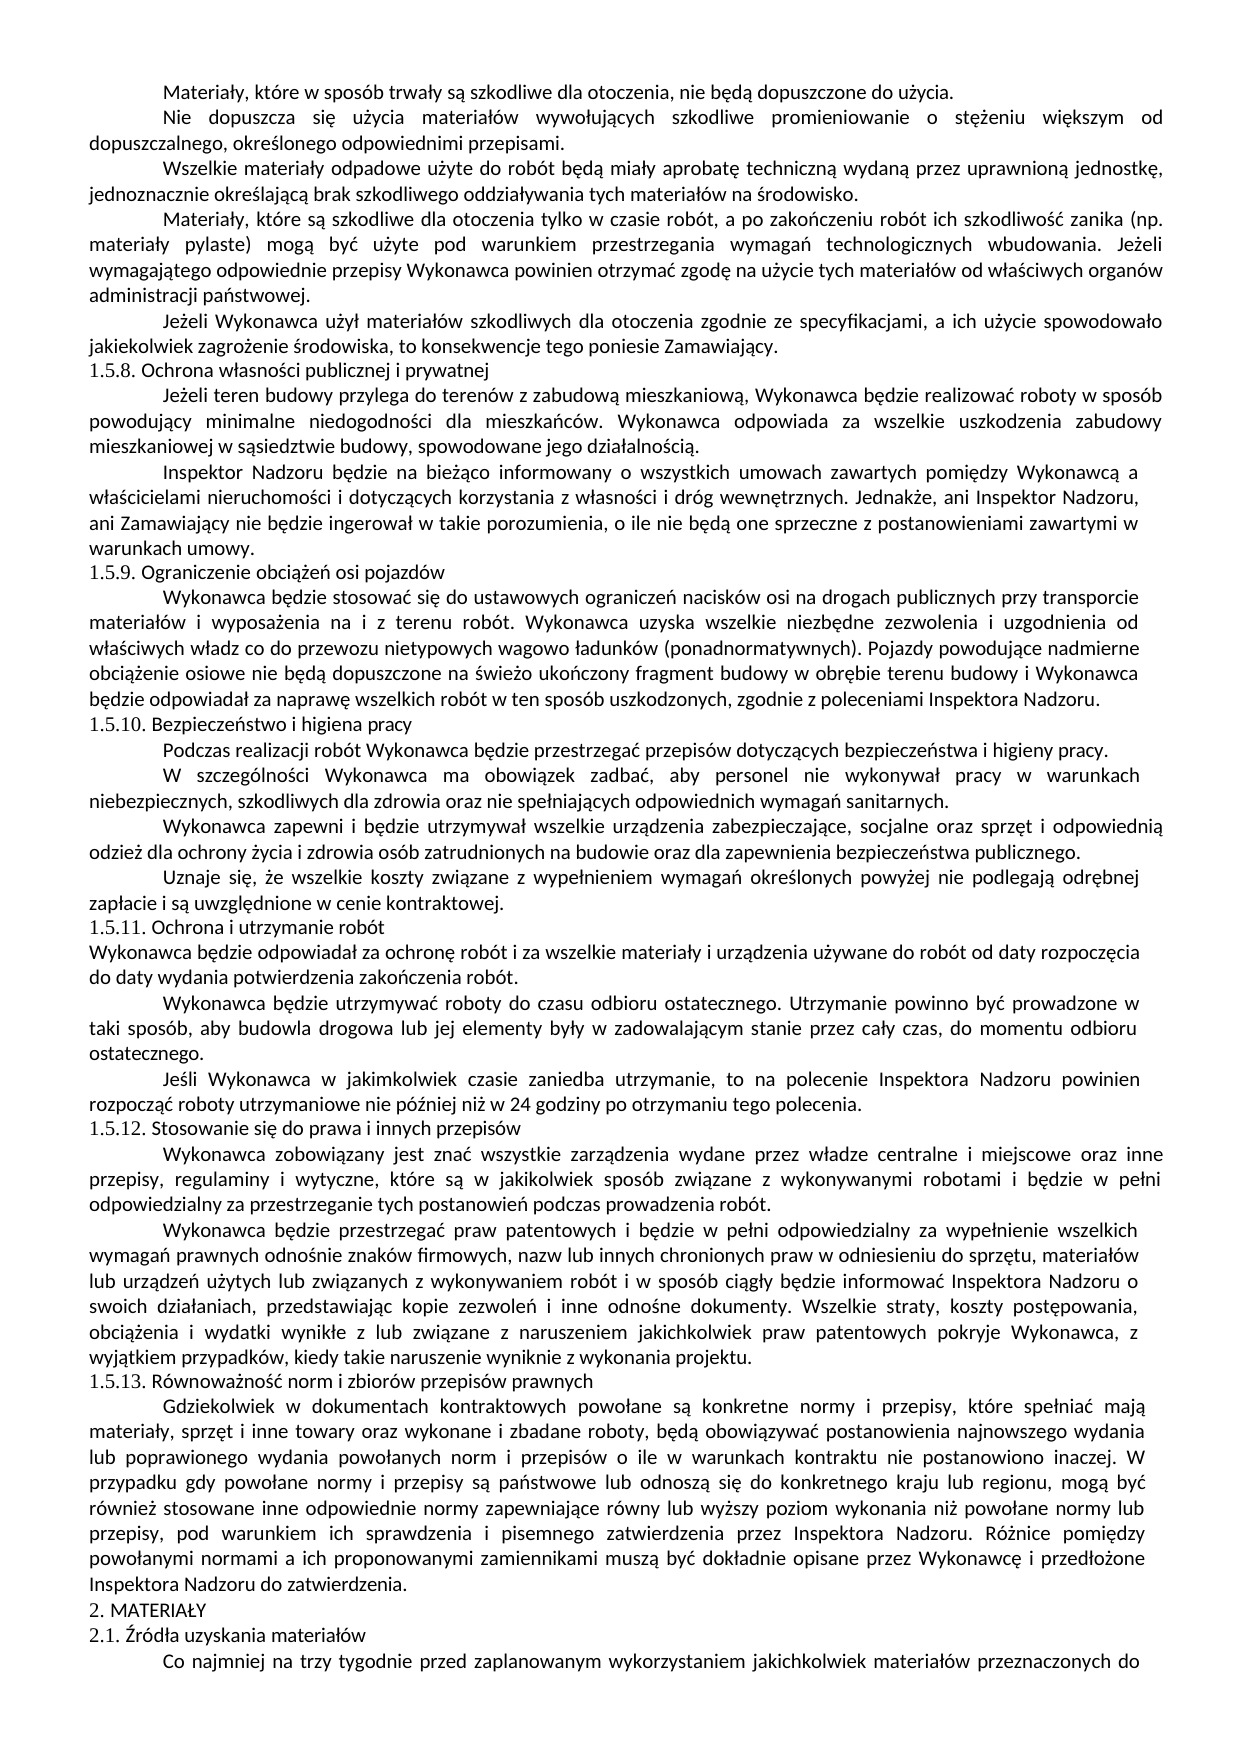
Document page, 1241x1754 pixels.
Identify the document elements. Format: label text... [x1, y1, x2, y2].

text Jeżeli Wykonawca użył materiałów szkodliwych dla otoczenia zgodnie ze specyfikacjami, a ich użycie spowodowało jakiekolwiek zagrożenie środowiska, to konsekwencje tego poniesie Zamawiający. [89, 308, 1163, 359]
text Wykonawca będzie stosować się do ustawowych ograniczeń nacisków osi na drogach publicznych przy transporcie materiałów i wyposażenia na i z terenu robót. Wykonawca uzyska wszelkie niezbędne zezwolenia i uzgodnienia od właściwych władz co do przewozu nietypowych wagowo ładunków (ponadnormatywnych). Pojazdy powodujące nadmierne obciążenie osiowe nie będą dopuszczone na świeżo ukończony fragment budowy w obrębie terenu budowy i Wykonawca będzie odpowiadał za naprawę wszelkich robót w ten sposób uszkodzonych, zgodnie z poleceniami Inspektora Nadzoru. [89, 584, 1140, 711]
text Jeżeli teren budowy przylega do terenów z zabudową mieszkaniową, Wykonawca będzie realizować roboty w sposób powodujący minimalne niedogodności dla mieszkańców. Wykonawca odpowiada za wszelkie uszkodzenia zabudowy mieszkaniowej w sąsiedztwie budowy, spowodowane jego działalnością. [89, 382, 1163, 459]
list Ochrona i utrzymanie robót [89, 915, 1163, 939]
text Nie dopuszcza się użycia materiałów wywołujących szkodliwe promieniowanie o stężeniu większym od dopuszczalnego, określonego odpowiednimi przepisami. [89, 104, 1163, 155]
text Uznaje się, że wszelkie koszty związane z wypełnieniem wymagań określonych powyżej nie podlegają odrębnej zapłacie i są uwzględnione w cenie kontraktowej. [89, 864, 1140, 915]
text Wykonawca zapewni i będzie utrzymywał wszelkie urządzenia zabezpieczające, socjalne oraz sprzęt i odpowiednią odzież dla ochrony życia i zdrowia osób zatrudnionych na budowie oraz dla zapewnienia bezpieczeństwa publicznego. [89, 813, 1163, 864]
text Materiały, które w sposób trwały są szkodliwe dla otoczenia, nie będą dopuszczone do użycia. [163, 79, 1163, 104]
text Gdziekolwiek w dokumentach kontraktowych powołane są konkretne normy i przepisy, które spełniać mają materiały, sprzęt i inne towary oraz wykonane i zbadane roboty, będą obowiązywać postanowienia najnowszego wydania lub poprawionego wydania powołanych norm i przepisów o ile w warunkach kontraktu nie postanowiono inaczej. W przypadku gdy powołane normy i przepisy są państwowe lub odnoszą się do konkretnego kraju lub regionu, mogą być również stosowane inne odpowiednie normy zapewniające równy lub wyższy poziom wykonania niż powołane normy lub przepisy, pod warunkiem ich sprawdzenia i pisemnego zatwierdzenia przez Inspektora Nadzoru. Różnice pomiędzy powołanymi normami a ich proponowanymi zamiennikami muszą być dokładnie opisane przez Wykonawcę i przedłożone Inspektora Nadzoru do zatwierdzenia. [89, 1393, 1147, 1596]
text Wykonawca będzie odpowiadał za ochronę robót i za wszelkie materiały i urządzenia używane do robót od daty rozpoczęcia do daty wydania potwierdzenia zakończenia robót. [89, 939, 1140, 990]
text Podczas realizacji robót Wykonawca będzie przestrzegać przepisów dotyczących bezpieczeństwa i higieny pracy. [163, 737, 1163, 763]
text Wykonawca zobowiązany jest znać wszystkie zarządzenia wydane przez władze centralne i miejscowe oraz inne przepisy, regulaminy i wytyczne, które są w jakikolwiek sposób związane z wykonywanymi robotami i będzie w pełni odpowiedzialny za przestrzeganie tych postanowień podczas prowadzenia robót. [89, 1141, 1163, 1217]
list Źródła uzyskania materiałów [89, 1623, 1163, 1648]
text Wykonawca będzie przestrzegać praw patentowych i będzie w pełni odpowiedzialny za wypełnienie wszelkich wymagań prawnych odnośnie znaków firmowych, nazw lub innych chronionych praw w odniesieniu do sprzętu, materiałów lub urządzeń użytych lub związanych z wykonywaniem robót i w sposób ciągły będzie informować Inspektora Nadzoru o swoich działaniach, przedstawiając kopie zezwoleń i inne odnośne dokumenty. Wszelkie straty, koszty postępowania, obciążenia i wydatki wynikłe z lub związane z naruszeniem jakichkolwiek praw patentowych pokryje Wykonawca, z wyjątkiem przypadków, kiedy takie naruszenie wyniknie z wykonania projektu. [89, 1217, 1140, 1370]
list Równoważność norm i zbiorów przepisów prawnych [89, 1370, 1163, 1393]
text Inspektor Nadzoru będzie na bieżąco informowany o wszystkich umowach zawartych pomiędzy Wykonawcą a właścicielami nieruchomości i dotyczących korzystania z własności i dróg wewnętrznych. Jednakże, ani Inspektor Nadzoru, ani Zamawiający nie będzie ingerował w takie porozumienia, o ile nie będą one sprzeczne z postanowieniami zawartymi w warunkach umowy. [89, 459, 1140, 561]
text Jeśli Wykonawca w jakimkolwiek czasie zaniedba utrzymanie, to na polecenie Inspektora Nadzoru powinien rozpocząć roboty utrzymaniowe nie później niż w 24 godziny po otrzymaniu tego polecenia. [89, 1066, 1140, 1117]
text Wykonawca będzie utrzymywać roboty do czasu odbioru ostatecznego. Utrzymanie powinno być prowadzone w taki sposób, aby budowla drogowa lub jej elementy były w zadowalającym stanie przez cały czas, do momentu odbioru ostatecznego. [89, 990, 1140, 1066]
text Materiały, które są szkodliwe dla otoczenia tylko w czasie robót, a po zakończeniu robót ich szkodliwość zanika (np. materiały pylaste) mogą być użyte pod warunkiem przestrzegania wymagań technologicznych wbudowania. Jeżeli wymagajątego odpowiednie przepisy Wykonawca powinien otrzymać zgodę na użycie tych materiałów od właściwych organów administracji państwowej. [89, 206, 1163, 308]
text W szczególności Wykonawca ma obowiązek zadbać, aby personel nie wykonywał pracy w warunkach niebezpiecznych, szkodliwych dla zdrowia oraz nie spełniających odpowiednich wymagań sanitarnych. [89, 763, 1140, 813]
list Bezpieczeństwo i higiena pracy [89, 712, 1163, 737]
list MATERIAŁY [89, 1597, 1163, 1623]
list Ochrona własności publicznej i prywatnej [89, 359, 1163, 382]
list Ograniczenie obciążeń osi pojazdów [89, 561, 1163, 584]
text Wszelkie materiały odpadowe użyte do robót będą miały aprobatę techniczną wydaną przez uprawnioną jednostkę, jednoznacznie określającą brak szkodliwego oddziaływania tych materiałów na środowisko. [89, 155, 1163, 206]
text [89, 1648, 1140, 1674]
list Stosowanie się do prawa i innych przepisów [89, 1117, 1163, 1141]
